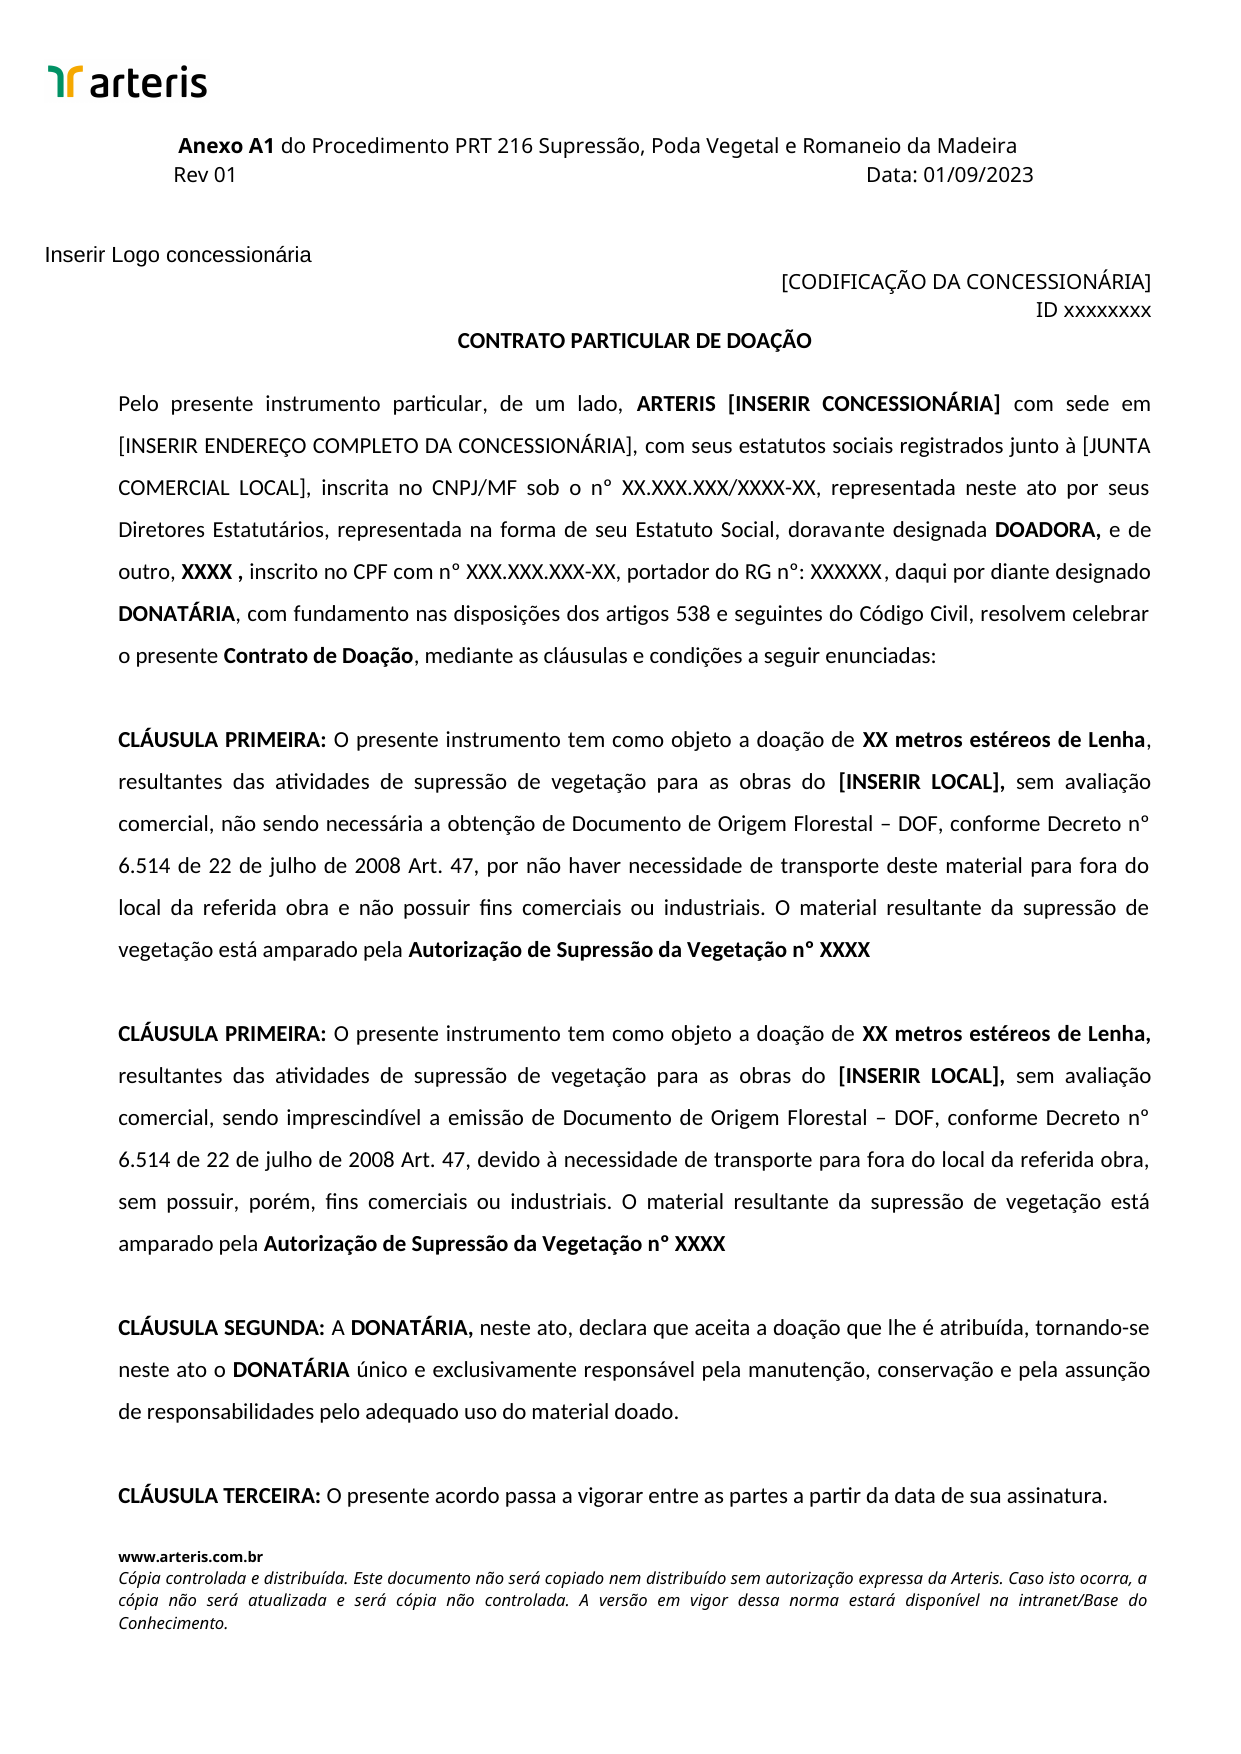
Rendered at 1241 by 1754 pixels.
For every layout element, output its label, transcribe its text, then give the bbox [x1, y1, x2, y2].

text CLÁUSULA TERCEIRA: O presente acordo passa a vigorar entre as partes a partir da data de sua assinatura. [118, 1481, 1152, 1509]
text CLÁUSULA SEGUNDA: A DONATÁRIA, neste ato, declara que aceita a doação que lhe é atribuída, tornando-se neste ato o DONATÁRIA único e exclusivamente responsável pela manutenção, conservação e pela assunção de responsabilidades pelo adequado uso do material doado. [118, 1313, 1152, 1425]
picture [44, 59, 210, 103]
text Pelo presente instrumento particular, de um lado, ARTERIS [INSERIR CONCESSIONÁRIA] com sede em [INSERIR ENDEREÇO COMPLETO DA CONCESSIONÁRIA], com seus estatutos sociais registrados junto à [JUNTA COMERCIAL LOCAL], inscrita no CNPJ/MF sob o nº XX.XXX.XXX/XXXX-XX, representada neste ato por seus Diretores Estatutários, representada na forma de seu Estatuto Social, doravante designada DOADORA, e de outro, XXXX , inscrito no CPF com nº XXX.XXX.XXX-XX, portador do RG nº: XXXXXX, daqui por diante designado DONATÁRIA, com fundamento nas disposições dos artigos 538 e seguintes do Código Civil, resolvem celebrar o presente Contrato de Doação, mediante as cláusulas e condições a seguir enunciadas: [118, 389, 1152, 669]
text CLÁUSULA PRIMEIRA: O presente instrumento tem como objeto a doação de XX metros estéreos de Lenha, resultantes das atividades de supressão de vegetação para as obras do [INSERIR LOCAL], sem avaliação comercial, sendo imprescindível a emissão de Documento de Origem Florestal – DOF, conforme Decreto nº 6.514 de 22 de julho de 2008 Art. 47, devido à necessidade de transporte para fora do local da referida obra, sem possuir, porém, fins comerciais ou industriais. O material resultante da supressão de vegetação está amparado pela Autorização de Supressão da Vegetação nº XXXX [118, 1019, 1152, 1257]
text CONTRATO PARTICULAR DE DOAÇÃO [118, 326, 1152, 354]
text CLÁUSULA PRIMEIRA: O presente instrumento tem como objeto a doação de XX metros estéreos de Lenha, resultantes das atividades de supressão de vegetação para as obras do [INSERIR LOCAL], sem avaliação comercial, não sendo necessária a obtenção de Documento de Origem Florestal – DOF, conforme Decreto nº 6.514 de 22 de julho de 2008 Art. 47, por não haver necessidade de transporte deste material para fora do local da referida obra e não possuir fins comerciais ou industriais. O material resultante da supressão de vegetação está amparado pela Autorização de Supressão da Vegetação nº XXXX [118, 725, 1152, 963]
